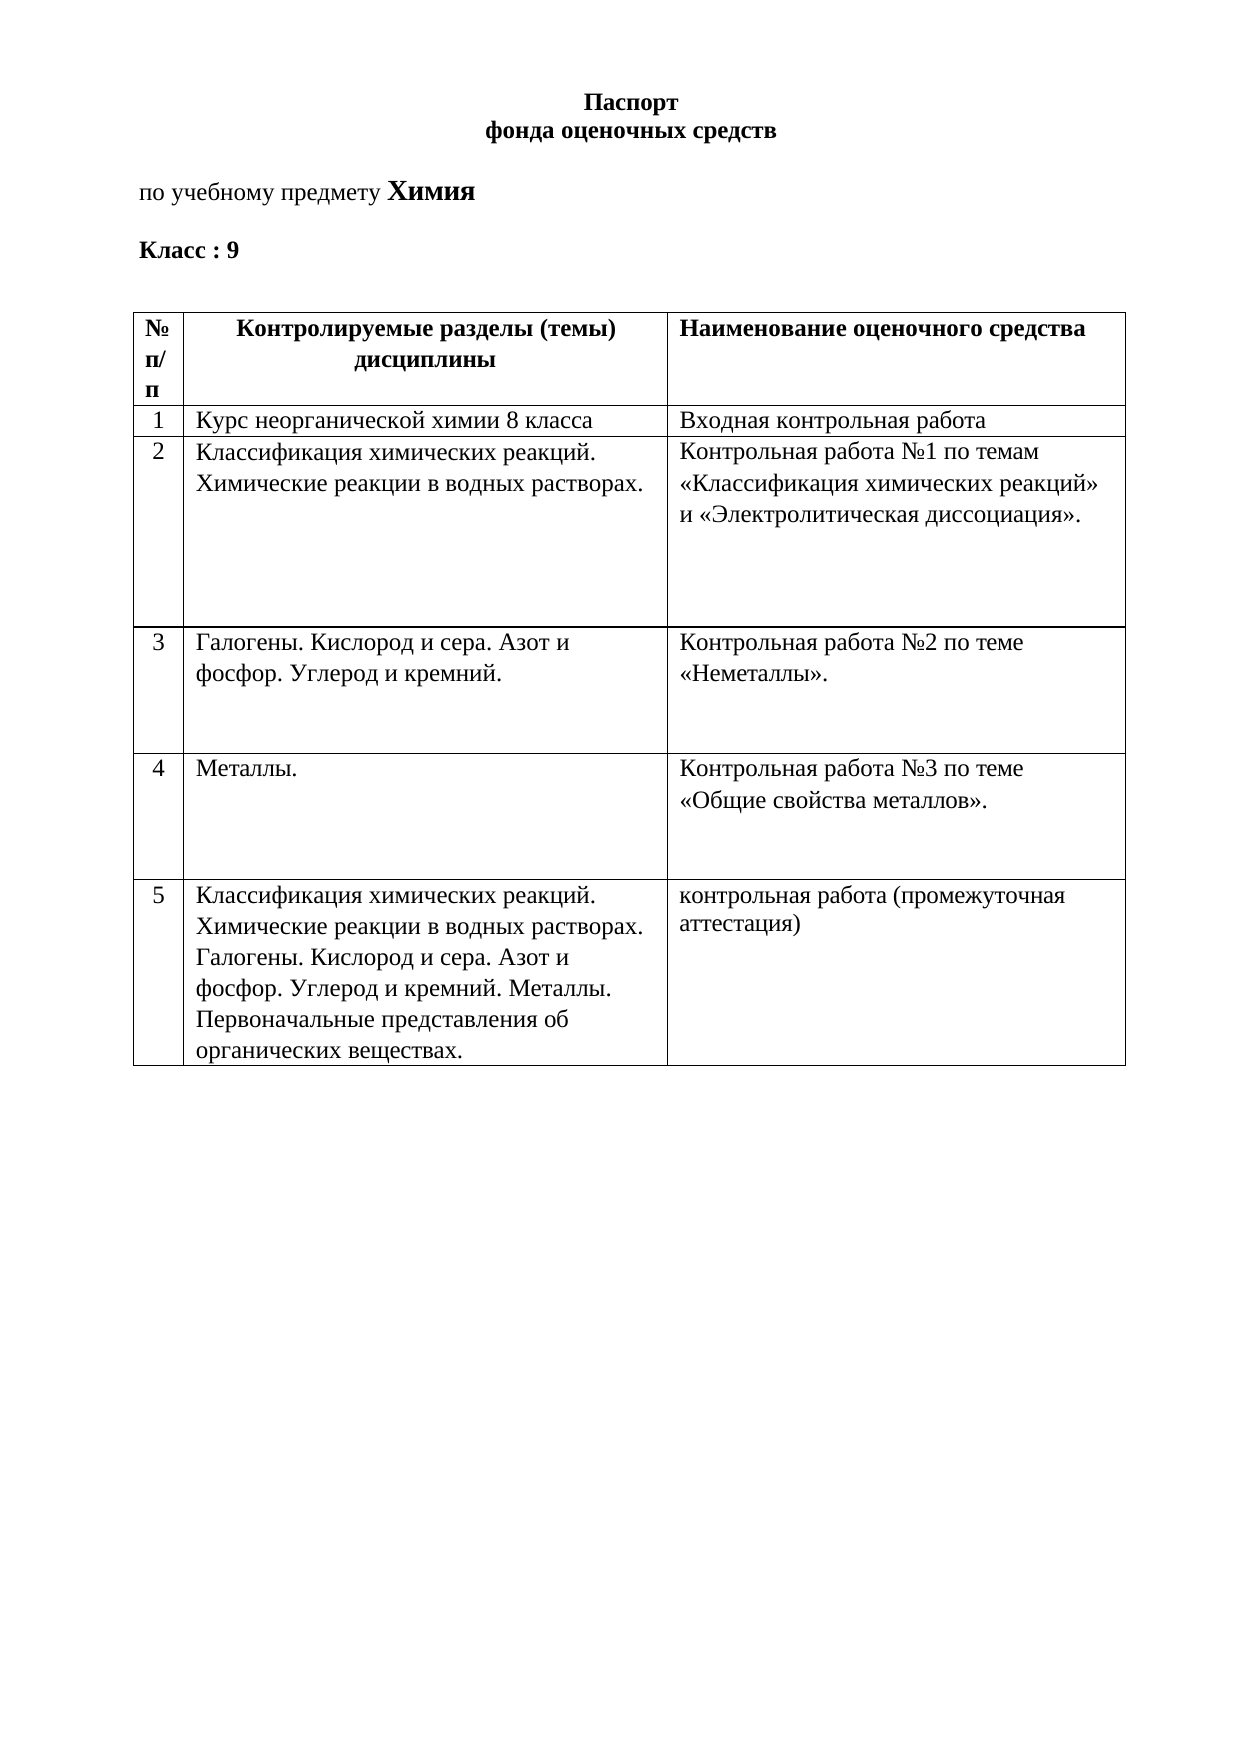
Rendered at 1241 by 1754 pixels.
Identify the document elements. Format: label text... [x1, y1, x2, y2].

table_cell 2 [134, 437, 183, 626]
table_header Контролируемые разделы (темы) дисциплины [184, 313, 667, 405]
table_cell Классификация химических реакций. Химические реакции в водных растворах. [184, 437, 667, 626]
text фонда оценочных средств [482, 115, 781, 144]
table_cell 4 [134, 754, 183, 879]
table_cell 5 [134, 880, 183, 1065]
table_cell Контрольная работа №1 по темам «Классификация химических реакций» и «Электролитическая диссоциация». [668, 437, 1125, 626]
table_header Наименование оценочного средства [668, 313, 1125, 405]
table_cell Контрольная работа №2 по теме «Неметаллы». [668, 628, 1125, 753]
table_cell Контрольная работа №3 по теме «Общие свойства металлов». [668, 754, 1125, 879]
table_cell 1 [134, 406, 183, 436]
table_cell Галогены. Кислород и сера. Азот и фосфор. Углерод и кремний. [184, 628, 667, 753]
table_cell Курс неорганической химии 8 класса [184, 406, 667, 436]
table_cell Классификация химических реакций. Химические реакции в водных растворах. Галогены. Кислород и сера. Азот и фосфор. Углерод и кремний. Металлы. Первоначальные представления об органических веществах. [184, 880, 667, 1065]
text по учебному предмету Химия [139, 173, 477, 207]
table_cell 3 [134, 628, 183, 753]
table_cell Входная контрольная работа [668, 406, 1125, 436]
text Паспорт [481, 87, 781, 115]
text Класс : 9 [139, 235, 477, 264]
table_cell контрольная работа (промежуточная аттестация) [668, 880, 1125, 1065]
table_cell Металлы. [184, 754, 667, 879]
table_header № п/ п [134, 313, 183, 405]
